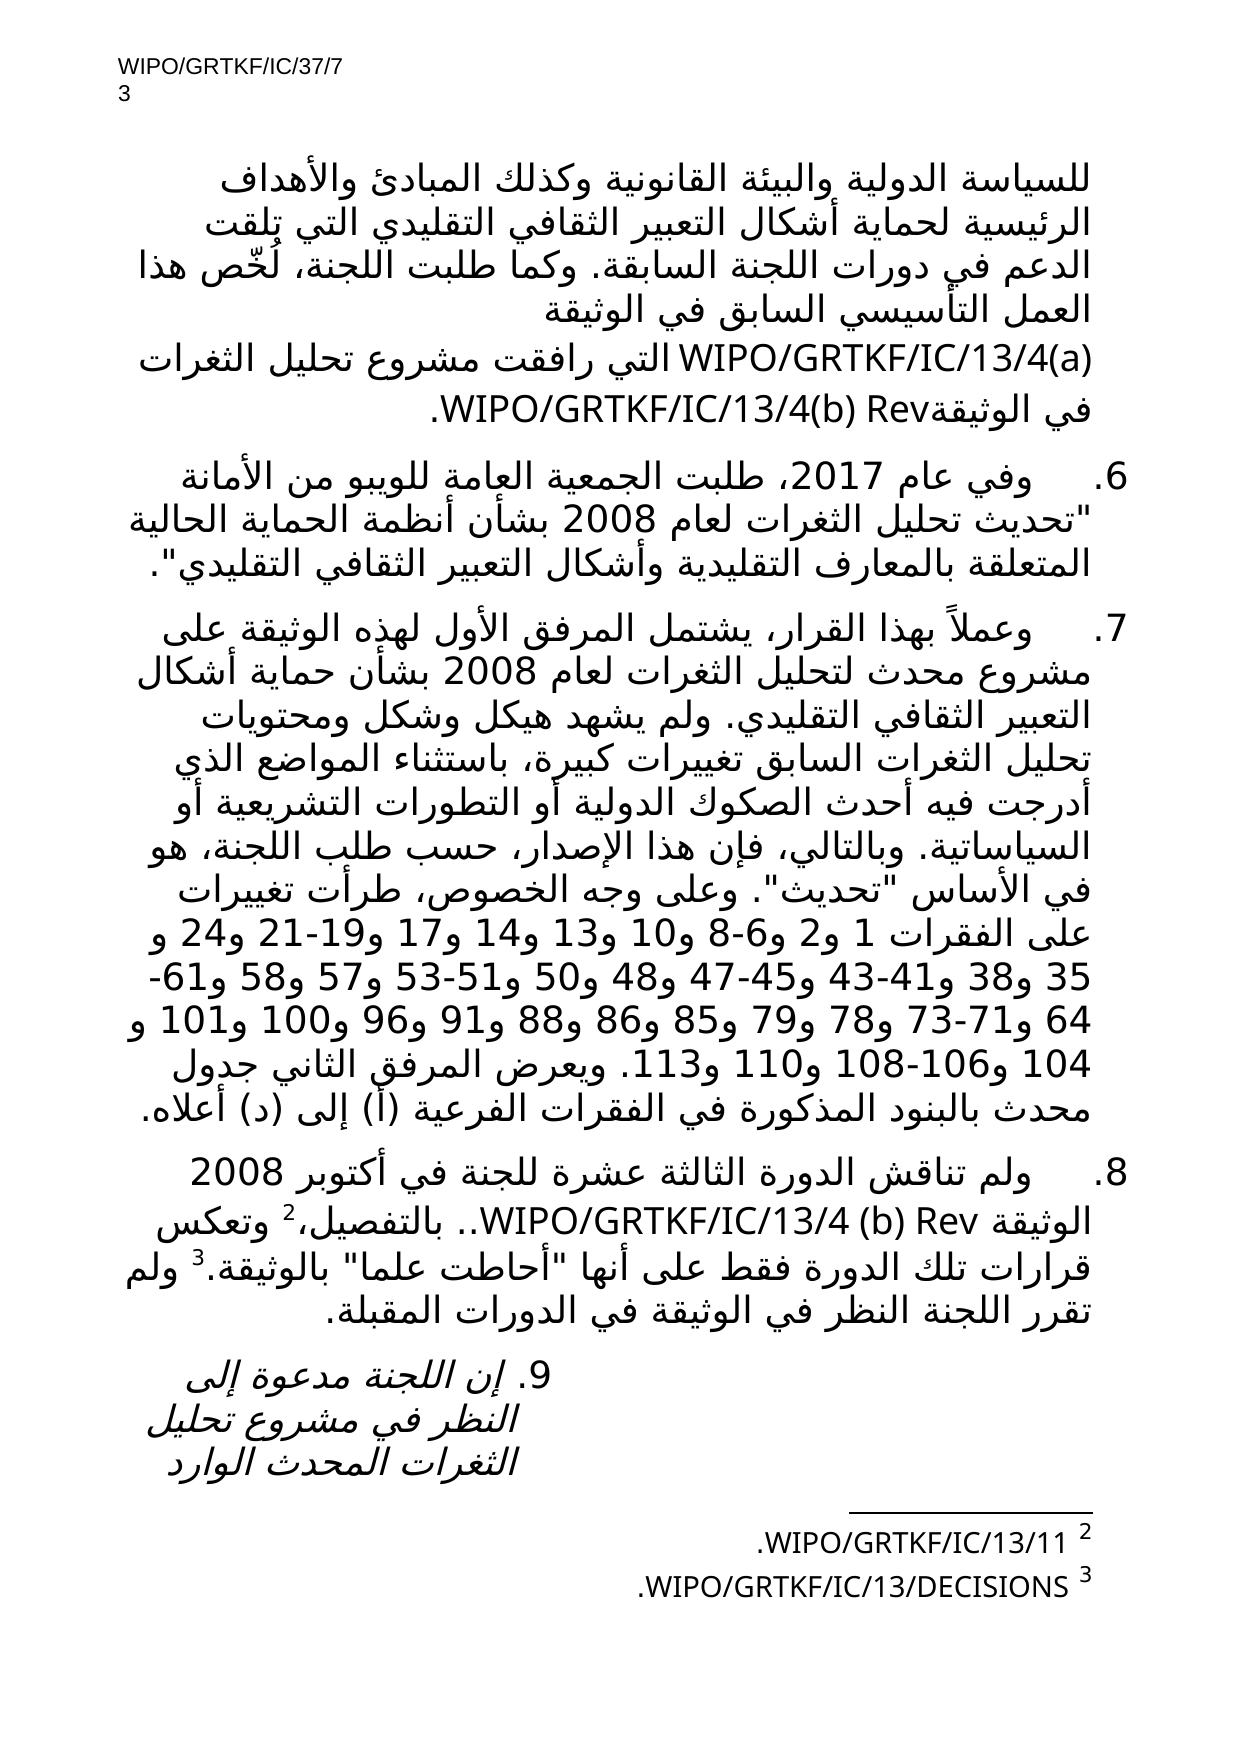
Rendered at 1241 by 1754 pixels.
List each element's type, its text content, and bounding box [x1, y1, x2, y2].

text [118, 157, 1092, 433]
text ولم تناقش الدورة الثالثة عشرة للجنة في أكتوبر 2008 الوثيقة WIPO/GRTKF/IC/13/4 (b) Rev.. بالتفصيل، وتعكس قرارات تلك الدورة فقط على أنها "أحاطت علما" بالوثيقة. ولم تقرر اللجنة النظر في الوثيقة في الدورات المقبلة. [118, 1151, 1092, 1333]
text وفي عام 2017، طلبت الجمعية العامة للويبو من الأمانة "تحديث تحليل الثغرات لعام 2008 بشأن أنظمة الحماية الحالية المتعلقة بالمعارف التقليدية وأشكال التعبير الثقافي التقليدي". [118, 454, 1092, 585]
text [118, 1353, 516, 1484]
text وعملاً بهذا القرار، يشتمل المرفق الأول لهذه الوثيقة على مشروع محدث لتحليل الثغرات لعام 2008 بشأن حماية أشكال التعبير الثقافي التقليدي. ولم يشهد هيكل وشكل ومحتويات تحليل الثغرات السابق تغييرات كبيرة، باستثناء المواضع الذي أدرجت فيه أحدث الصكوك الدولية أو التطورات التشريعية أو السياساتية. وبالتالي، فإن هذا الإصدار، حسب طلب اللجنة، هو في الأساس "تحديث". وعلى وجه الخصوص، طرأت تغييرات على الفقرات 1 و2 و6-8 و10 و13 و14 و17 و19-21 و24 و35 و38 و41-43 و45-47 و48 و50 و51-53 و57 و58 و61-64 و71-73 و78 و79 و85 و86 و88 و91 و96 و100 و101 و104 و106-108 و110 و113. ويعرض المرفق الثاني جدول محدث بالبنود المذكورة في الفقرات الفرعية (أ) إلى (د) أعلاه. [118, 606, 1092, 1130]
